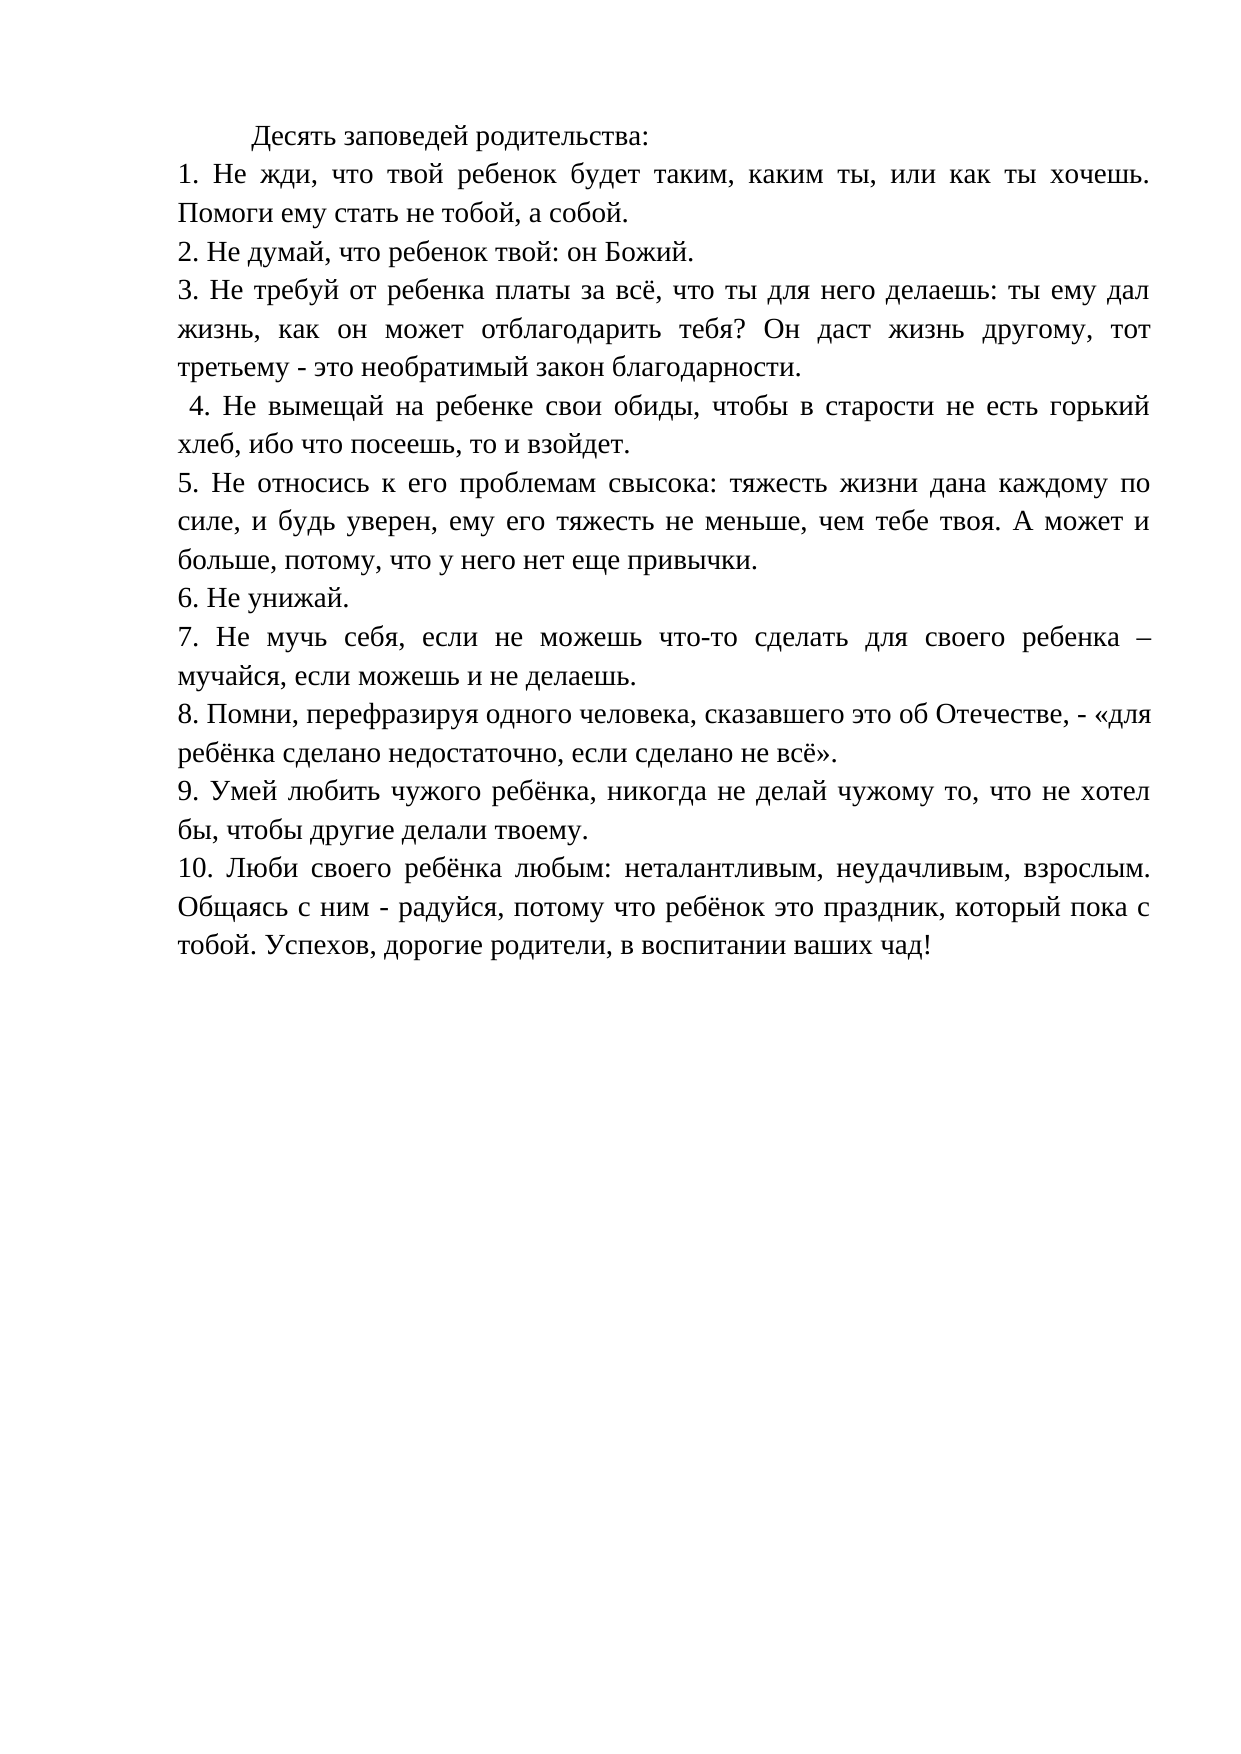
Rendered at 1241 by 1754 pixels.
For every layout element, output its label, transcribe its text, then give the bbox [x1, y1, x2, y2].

text 3. Не требуй от ребенка платы за всё, что ты для него делаешь: ты ему дал жизнь, как он может отблагодарить тебя? Он даст жизнь другому, тот третьему - это необратимый закон благодарности. [177, 272, 1152, 383]
text 2. Не думай, что ребенок твой: он Божий. [177, 234, 1152, 267]
text 6. Не унижай. [177, 581, 1152, 614]
text 4. Не вымещай на ребенке свои обиды, чтобы в старости не есть горький хлеб, ибо что посеешь, то и взойдет. [177, 388, 1152, 460]
text 1. Не жди, что твой ребенок будет таким, каким ты, или как ты хочешь. Помоги ему стать не тобой, а собой. [177, 157, 1152, 229]
text 5. Не относись к его проблемам свысока: тяжесть жизни дана каждому по силе, и будь уверен, ему его тяжесть не меньше, чем тебе твоя. А может и больше, потому, что у него нет еще привычки. [177, 465, 1152, 576]
text Десять заповедей родительства: [177, 118, 1152, 152]
text 8. Помни, перефразируя одного человека, сказавшего это об Отечестве, - «для ребёнка сделано недостаточно, если сделано не всё». [177, 696, 1152, 768]
text 9. Умей любить чужого ребёнка, никогда не делай чужому то, что не хотел бы, чтобы другие делали твоему. [177, 773, 1152, 845]
text 7. Не мучь себя, если не можешь что-то сделать для своего ребенка – мучайся, если можешь и не делаешь. [177, 619, 1152, 691]
text 10. Люби своего ребёнка любым: неталантливым, неудачливым, взрослым. Общаясь с ним - радуйся, потому что ребёнок это праздник, который пока с тобой. Успехов, дорогие родители, в воспитании ваших чад! [177, 850, 1152, 961]
